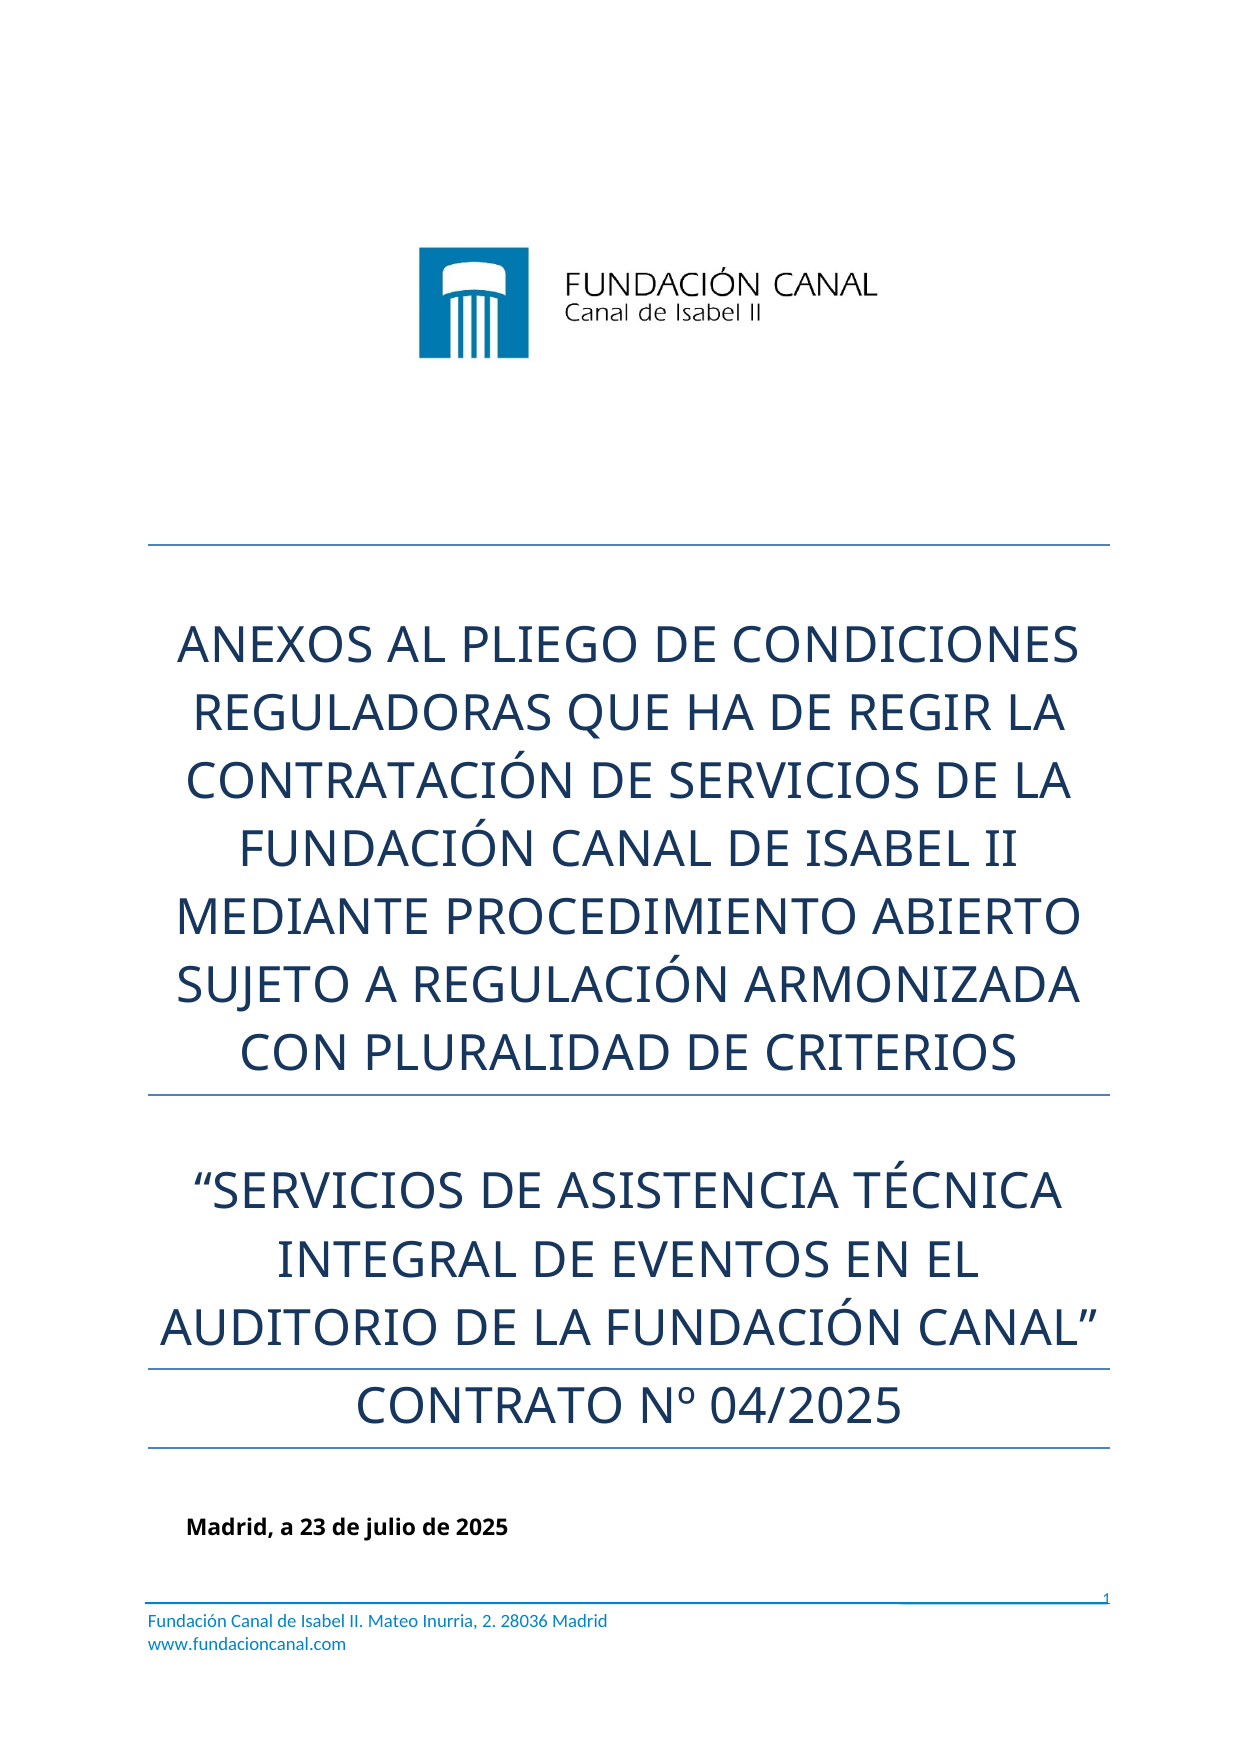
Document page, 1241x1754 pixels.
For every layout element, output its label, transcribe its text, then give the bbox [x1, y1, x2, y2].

title “SERVICIOS DE ASISTENCIA TÉCNICA INTEGRAL DE EVENTOS EN EL AUDITORIO DE LA FUNDACIÓN CANAL” [148, 1156, 1110, 1368]
text Madrid, a 23 de julio de 2025 [186, 1511, 1110, 1543]
picture [397, 242, 899, 363]
title CONTRATO Nº 04/2025 [148, 1370, 1110, 1447]
title ANEXOS AL PLIEGO DE CONDICIONES REGULADORAS QUE HA DE REGIR LA CONTRATACIÓN DE SERVICIOS DE LA FUNDACIÓN CANAL DE ISABEL II MEDIANTE PROCEDIMIENTO ABIERTO SUJETO A REGULACIÓN ARMONIZADA CON PLURALIDAD DE CRITERIOS [148, 608, 1110, 1094]
